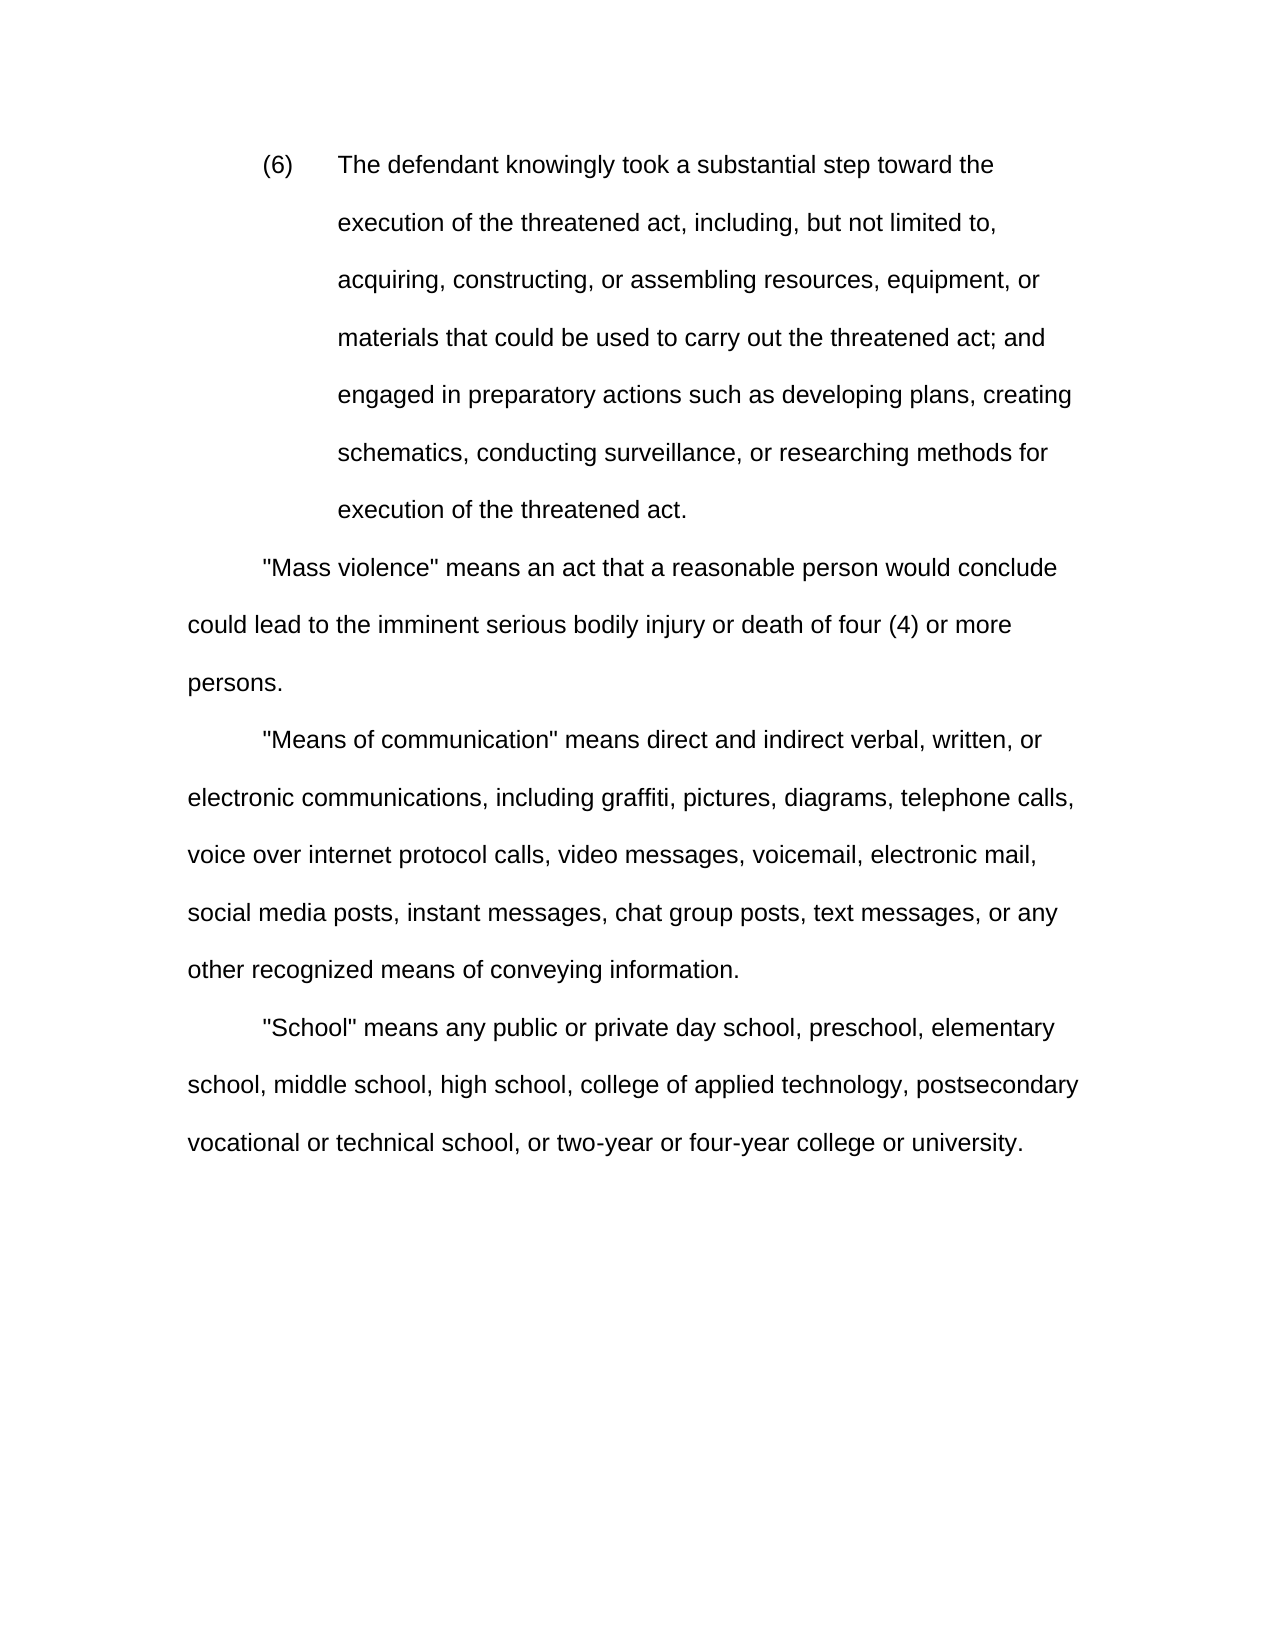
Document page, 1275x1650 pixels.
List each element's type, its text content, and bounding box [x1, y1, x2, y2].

text "School" means any public or private day school, preschool, elementary school, middle school, high school, college of applied technology, postsecondary vocational or technical school, or two-year or four-year college or university. [187, 1012, 1087, 1156]
text (6) The defendant knowingly took a substantial step toward the execution of the threatened act, including, but not limited to, acquiring, constructing, or assembling resources, equipment, or materials that could be used to carry out the threatened act; and engaged in preparatory actions such as developing plans, creating schematics, conducting surveillance, or researching methods for execution of the threatened act. [262, 150, 1087, 524]
text electronic communications, including graffiti, pictures, diagrams, telephone calls, [187, 782, 1087, 811]
text "Mass violence" means an act that a reasonable person would conclude could lead to the imminent serious bodily injury or death of four (4) or more persons. [187, 552, 1087, 696]
text voice over internet protocol calls, video messages, voicemail, electronic mail, [187, 840, 1087, 869]
text other recognized means of conveying information. [187, 955, 1087, 984]
text "Means of communication" means direct and indirect verbal, written, or [187, 725, 1087, 754]
text social media posts, instant messages, chat group posts, text messages, or any [187, 897, 1087, 926]
